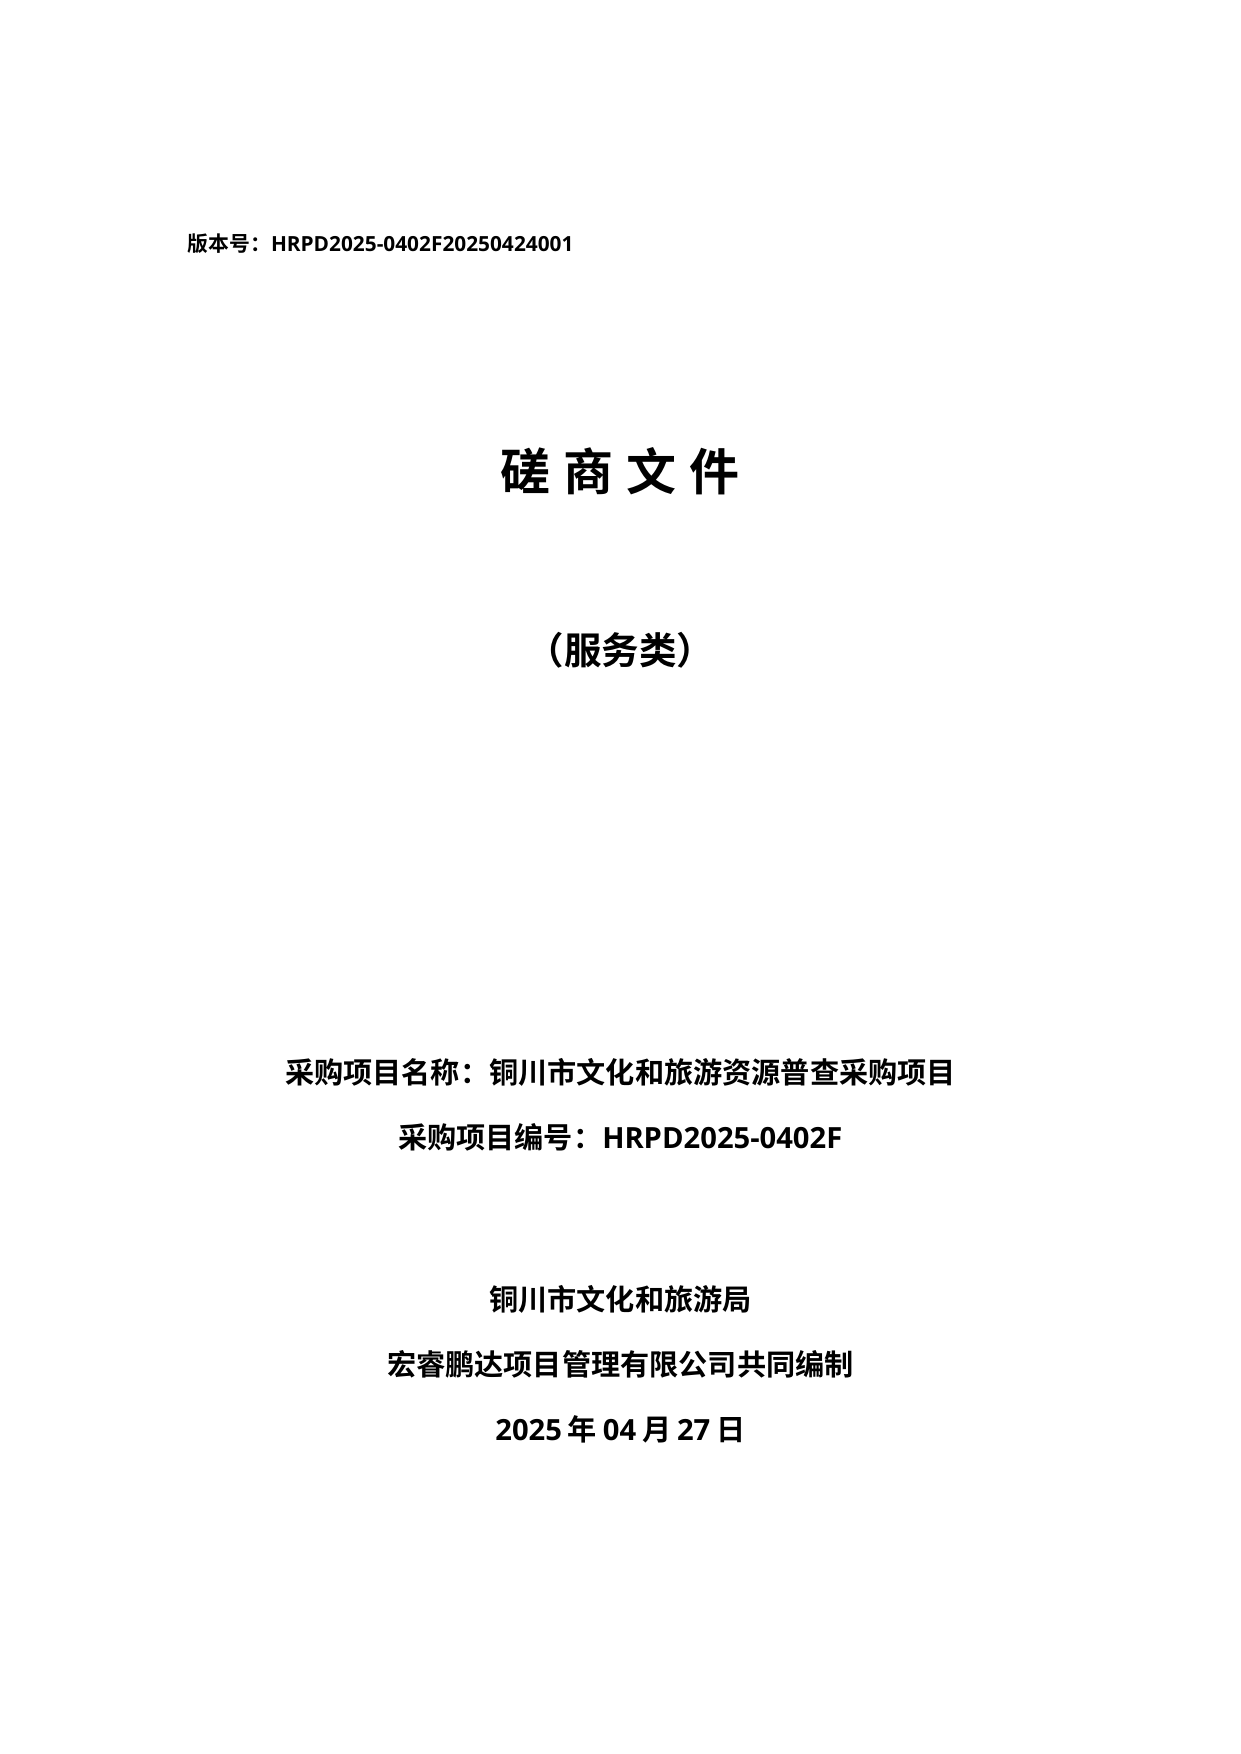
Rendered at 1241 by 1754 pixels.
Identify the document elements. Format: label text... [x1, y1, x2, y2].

text 版本号：HRPD2025-0402F20250424001 [187, 227, 1053, 422]
text 磋 商 文 件 [187, 422, 1053, 617]
text （服务类） [187, 617, 1053, 1039]
text 铜川市文化和旅游局 [187, 1267, 1053, 1332]
text 采购项目编号：HRPD2025-0402F [187, 1104, 1053, 1267]
text 2025年04月27日 [187, 1397, 1053, 1462]
text 采购项目名称：铜川市文化和旅游资源普查采购项目 [187, 1039, 1053, 1104]
text 宏睿鹏达项目管理有限公司共同编制 [187, 1332, 1053, 1397]
